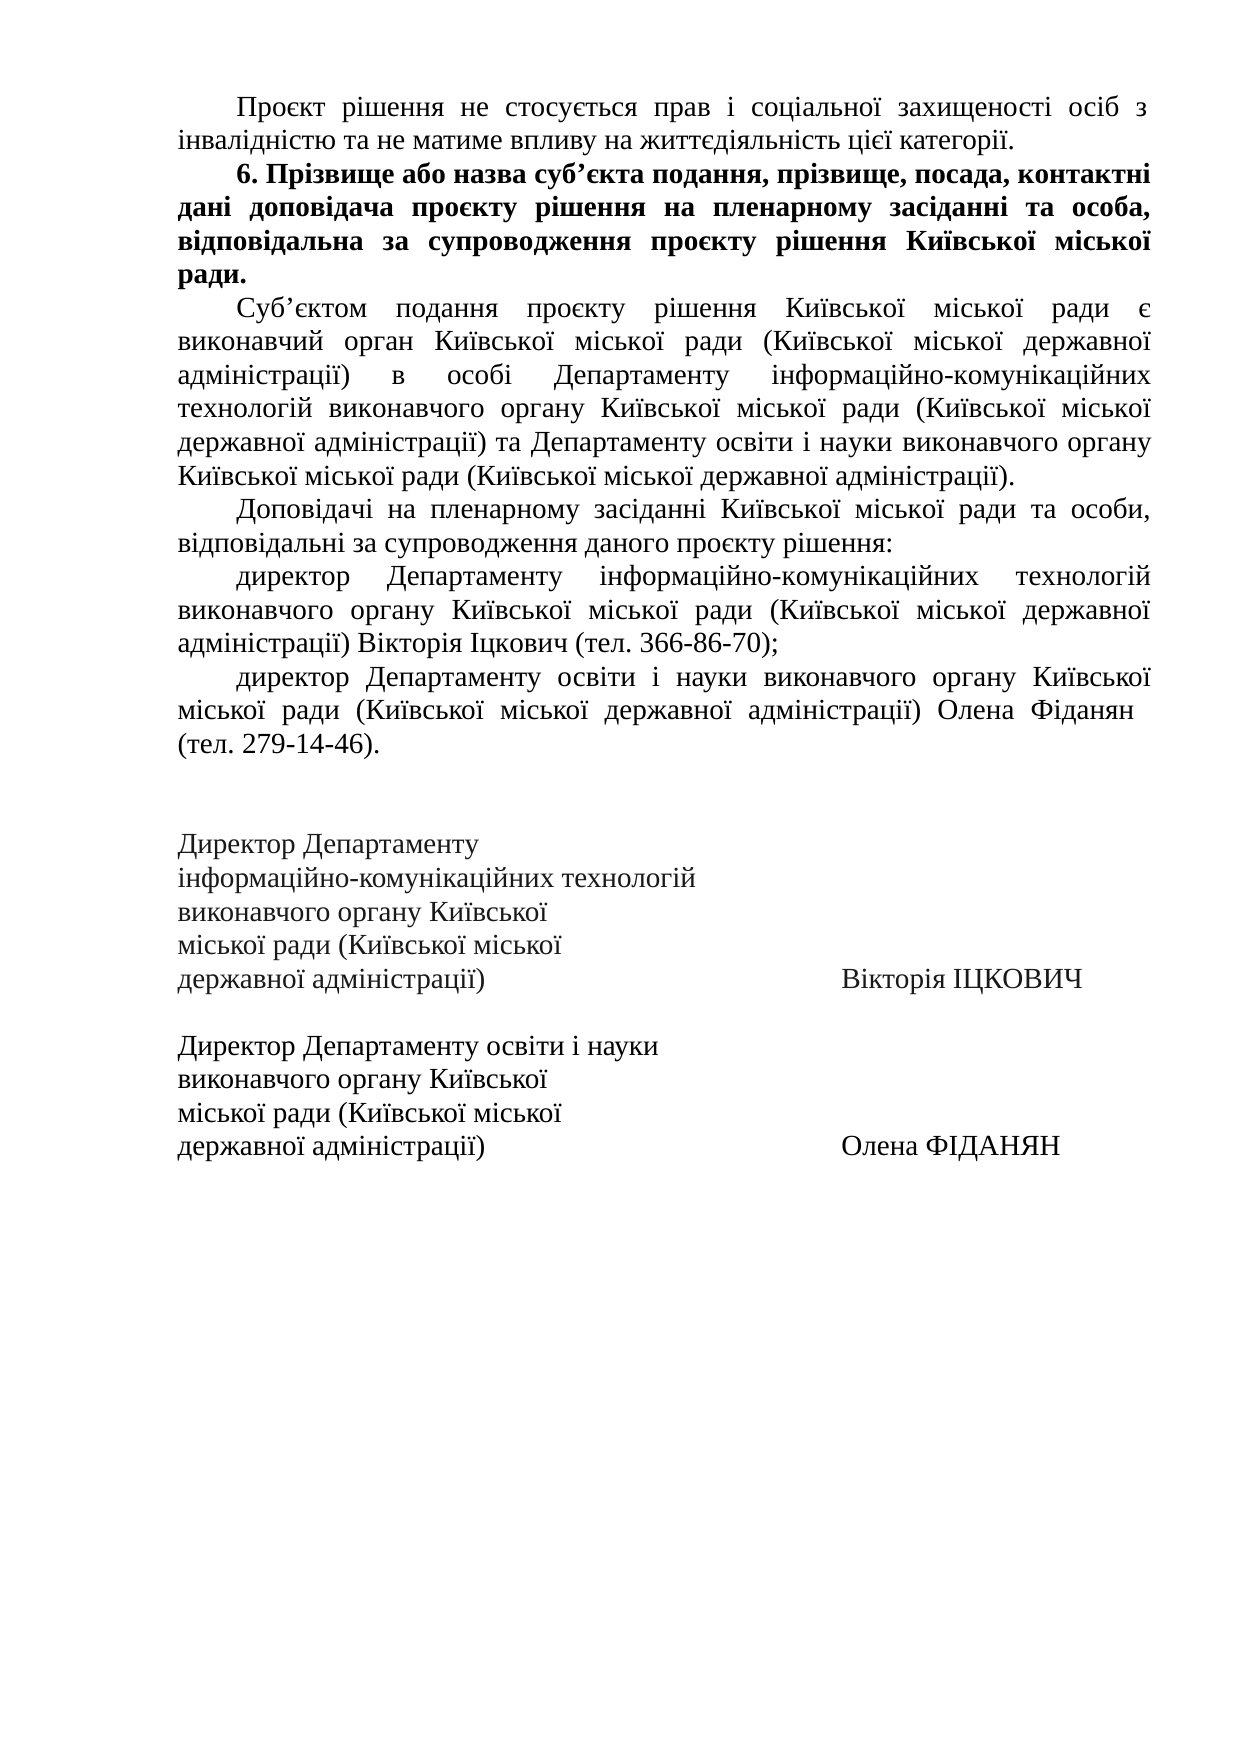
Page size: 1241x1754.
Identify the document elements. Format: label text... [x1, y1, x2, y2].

text Директор Департаменту [177, 827, 1152, 860]
text державної адміністрації) Олена ФІДАНЯН [177, 1128, 1152, 1162]
text державної адміністрації) Вікторія ІЦКОВИЧ [177, 961, 1152, 994]
text міської ради (Київської міської [177, 927, 1152, 961]
text Доповідачі на пленарному засіданні Київської міської ради та особи, відповідальні за супроводження даного проєкту рішення: [177, 491, 1152, 558]
text міської ради (Київської міської [177, 1095, 1152, 1128]
text директор Департаменту освіти і науки виконавчого органу Київської міської ради (Київської міської державної адміністрації) Олена Фіданян (тел. 279-14-46). [177, 659, 1152, 759]
text Суб’єктом подання проєкту рішення Київської міської ради є виконавчий орган Київської міської ради (Київської міської державної адміністрації) в особі Департаменту інформаційно-комунікаційних технологій виконавчого органу Київської міської ради (Київської міської державної адміністрації) та Департаменту освіти і науки виконавчого органу Київської міської ради (Київської міської державної адміністрації). [177, 290, 1152, 491]
text Проєкт рішення не стосується прав і соціальної захищеності осіб з інвалідністю та не матиме впливу на життєдіяльність цієї категорії. [177, 89, 1148, 156]
text виконавчого органу Київської [177, 1061, 1152, 1095]
text інформаційно-комунікаційних технологій [177, 860, 1152, 894]
text директор Департаменту інформаційно-комунікаційних технологій виконавчого органу Київської міської ради (Київської міської державної адміністрації) Вікторія Іцкович (тел. 366-86-70); [177, 558, 1152, 659]
text 6. Прізвище або назва суб’єкта подання, прізвище, посада, контактні дані доповідача проєкту рішення на пленарному засіданні та особа, відповідальна за супроводження проєкту рішення Київської міської ради. [177, 156, 1152, 290]
text виконавчого органу Київської [177, 894, 1152, 927]
text Директор Департаменту освіти і науки [177, 1028, 1152, 1061]
